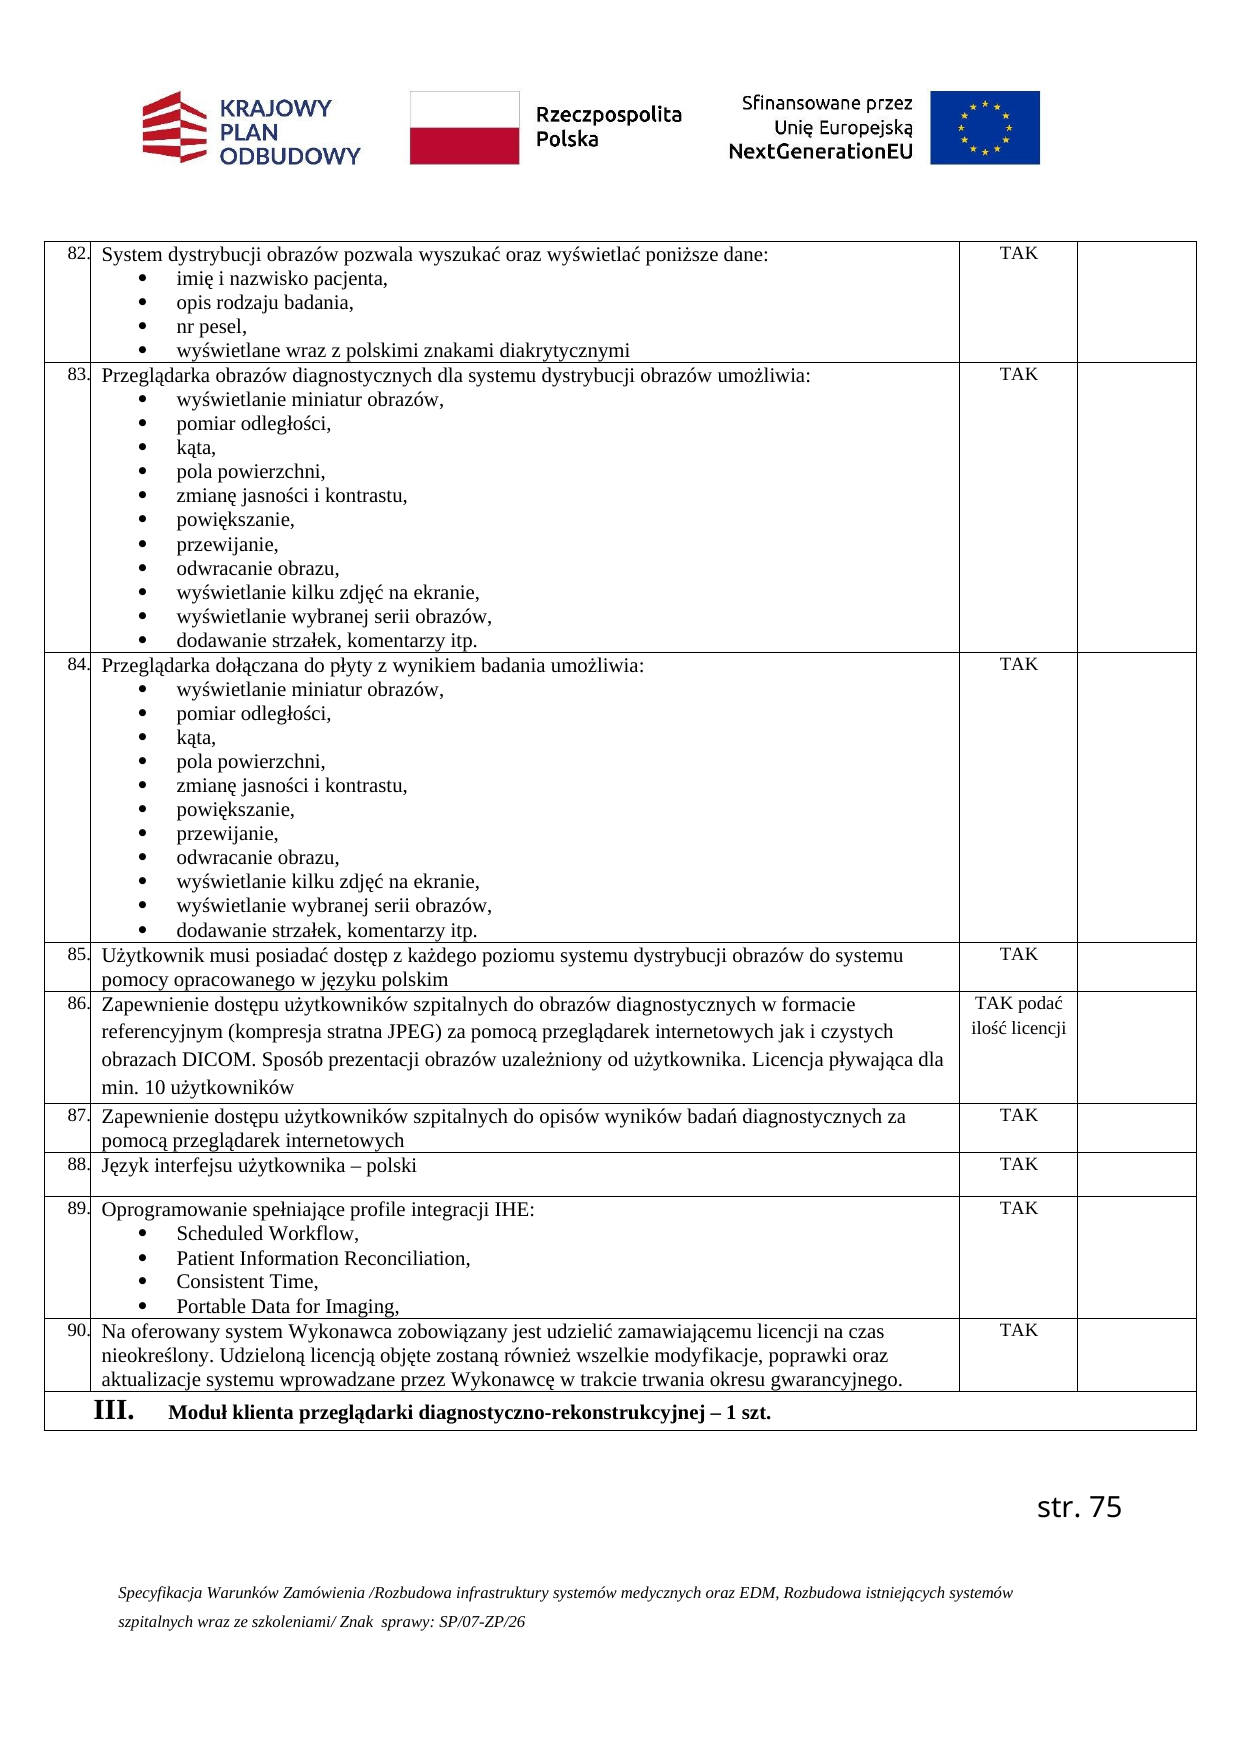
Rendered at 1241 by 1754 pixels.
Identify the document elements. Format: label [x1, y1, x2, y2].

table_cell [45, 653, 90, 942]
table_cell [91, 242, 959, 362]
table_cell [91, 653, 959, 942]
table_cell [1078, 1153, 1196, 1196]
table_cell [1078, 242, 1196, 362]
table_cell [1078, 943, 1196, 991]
picture [118, 67, 1064, 189]
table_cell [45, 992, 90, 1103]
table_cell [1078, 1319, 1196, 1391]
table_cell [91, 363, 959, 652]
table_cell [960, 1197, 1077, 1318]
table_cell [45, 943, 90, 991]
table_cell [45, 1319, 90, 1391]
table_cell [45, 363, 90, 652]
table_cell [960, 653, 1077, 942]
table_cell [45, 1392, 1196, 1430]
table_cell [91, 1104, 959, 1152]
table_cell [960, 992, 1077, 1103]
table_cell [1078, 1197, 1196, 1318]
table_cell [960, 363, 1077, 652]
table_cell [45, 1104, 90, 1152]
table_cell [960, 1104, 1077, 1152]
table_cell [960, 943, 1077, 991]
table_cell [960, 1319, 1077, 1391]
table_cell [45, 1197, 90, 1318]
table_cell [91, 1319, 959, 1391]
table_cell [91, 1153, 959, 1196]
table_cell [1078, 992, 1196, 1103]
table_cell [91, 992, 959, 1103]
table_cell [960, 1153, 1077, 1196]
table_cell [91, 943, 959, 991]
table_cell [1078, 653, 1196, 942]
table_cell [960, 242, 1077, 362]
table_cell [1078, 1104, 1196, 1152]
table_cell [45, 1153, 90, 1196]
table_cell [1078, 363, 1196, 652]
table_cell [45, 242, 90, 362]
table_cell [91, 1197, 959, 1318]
